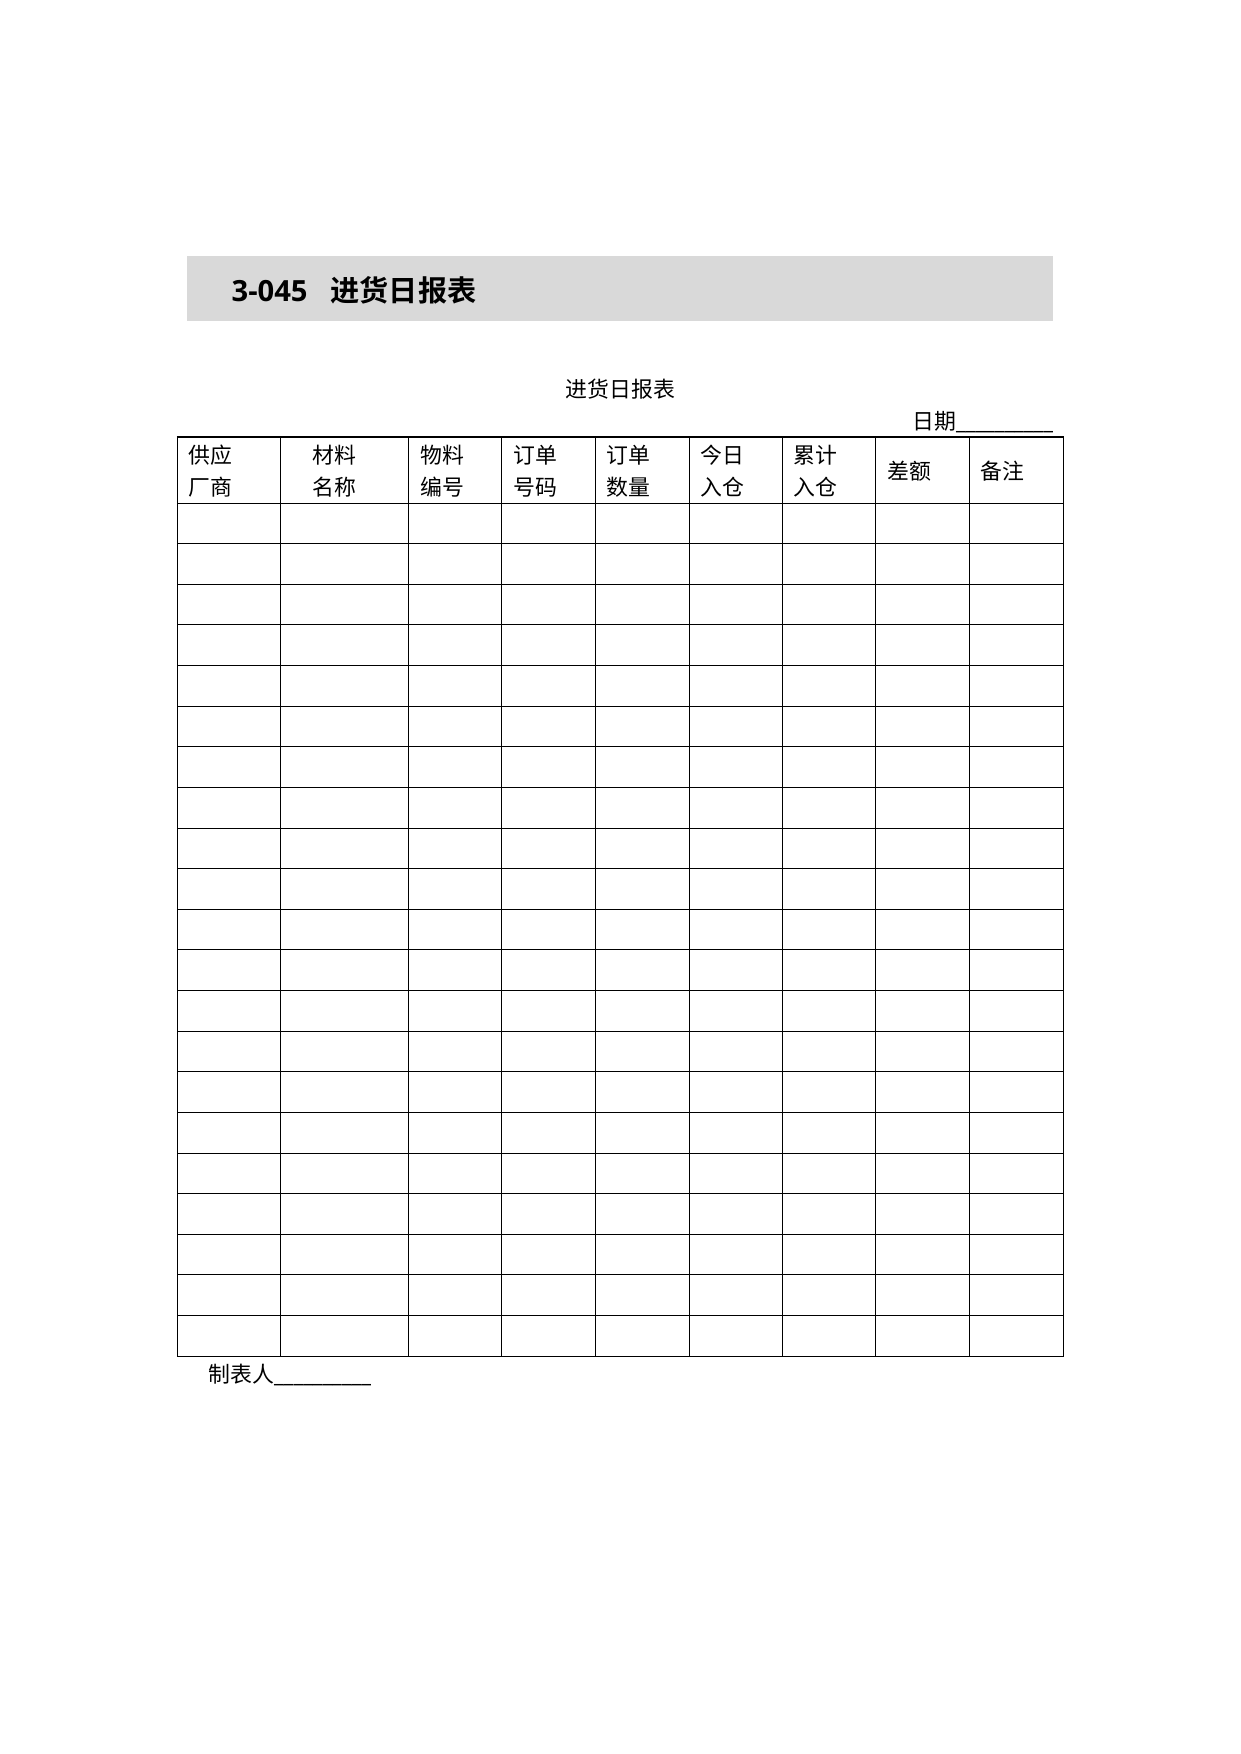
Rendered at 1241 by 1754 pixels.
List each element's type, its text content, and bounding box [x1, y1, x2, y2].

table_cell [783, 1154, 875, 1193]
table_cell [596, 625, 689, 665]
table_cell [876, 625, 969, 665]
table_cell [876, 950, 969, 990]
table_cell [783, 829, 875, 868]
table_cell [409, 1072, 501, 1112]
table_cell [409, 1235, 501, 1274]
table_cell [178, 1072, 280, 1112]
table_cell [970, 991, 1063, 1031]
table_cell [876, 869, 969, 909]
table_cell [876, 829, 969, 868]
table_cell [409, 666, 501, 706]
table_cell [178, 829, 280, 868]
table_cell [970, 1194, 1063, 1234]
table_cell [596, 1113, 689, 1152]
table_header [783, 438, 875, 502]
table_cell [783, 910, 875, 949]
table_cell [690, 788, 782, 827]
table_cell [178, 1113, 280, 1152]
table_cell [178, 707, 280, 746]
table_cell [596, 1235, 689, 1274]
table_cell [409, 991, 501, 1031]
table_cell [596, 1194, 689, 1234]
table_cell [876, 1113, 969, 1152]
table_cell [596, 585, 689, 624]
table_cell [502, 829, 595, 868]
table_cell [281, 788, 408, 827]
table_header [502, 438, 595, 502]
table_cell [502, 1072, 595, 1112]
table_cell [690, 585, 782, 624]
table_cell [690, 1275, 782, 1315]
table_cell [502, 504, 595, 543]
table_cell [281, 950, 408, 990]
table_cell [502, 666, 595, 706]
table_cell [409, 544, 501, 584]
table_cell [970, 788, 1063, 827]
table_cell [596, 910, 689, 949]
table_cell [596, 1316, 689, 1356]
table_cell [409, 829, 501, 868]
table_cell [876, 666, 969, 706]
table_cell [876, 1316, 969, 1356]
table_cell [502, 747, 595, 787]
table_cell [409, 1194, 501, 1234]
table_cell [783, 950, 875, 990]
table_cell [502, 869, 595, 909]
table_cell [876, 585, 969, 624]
subtitle 3-045 进货日报表 [187, 256, 1053, 321]
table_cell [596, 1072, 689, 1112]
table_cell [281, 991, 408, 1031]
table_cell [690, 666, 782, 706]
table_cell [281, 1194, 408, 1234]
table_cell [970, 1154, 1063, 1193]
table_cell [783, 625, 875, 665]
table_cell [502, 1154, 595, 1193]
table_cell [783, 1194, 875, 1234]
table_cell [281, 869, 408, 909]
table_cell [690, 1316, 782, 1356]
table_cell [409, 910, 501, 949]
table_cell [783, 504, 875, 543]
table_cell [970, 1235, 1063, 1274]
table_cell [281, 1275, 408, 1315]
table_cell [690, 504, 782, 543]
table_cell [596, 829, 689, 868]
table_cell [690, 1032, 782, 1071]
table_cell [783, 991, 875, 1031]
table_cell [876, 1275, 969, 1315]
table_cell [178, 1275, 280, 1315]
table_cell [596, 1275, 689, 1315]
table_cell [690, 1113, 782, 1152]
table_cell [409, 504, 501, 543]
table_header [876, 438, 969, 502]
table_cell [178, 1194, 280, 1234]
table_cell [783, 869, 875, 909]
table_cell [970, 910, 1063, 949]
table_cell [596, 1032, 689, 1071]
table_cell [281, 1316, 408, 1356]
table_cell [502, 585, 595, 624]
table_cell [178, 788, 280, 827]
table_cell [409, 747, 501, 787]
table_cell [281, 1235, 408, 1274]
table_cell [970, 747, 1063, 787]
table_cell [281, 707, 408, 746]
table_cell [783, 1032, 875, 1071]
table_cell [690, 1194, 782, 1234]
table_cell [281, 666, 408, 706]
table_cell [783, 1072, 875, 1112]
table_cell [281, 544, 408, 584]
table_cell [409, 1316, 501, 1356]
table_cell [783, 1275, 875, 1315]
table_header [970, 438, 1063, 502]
text 进货日报表 [187, 371, 1053, 404]
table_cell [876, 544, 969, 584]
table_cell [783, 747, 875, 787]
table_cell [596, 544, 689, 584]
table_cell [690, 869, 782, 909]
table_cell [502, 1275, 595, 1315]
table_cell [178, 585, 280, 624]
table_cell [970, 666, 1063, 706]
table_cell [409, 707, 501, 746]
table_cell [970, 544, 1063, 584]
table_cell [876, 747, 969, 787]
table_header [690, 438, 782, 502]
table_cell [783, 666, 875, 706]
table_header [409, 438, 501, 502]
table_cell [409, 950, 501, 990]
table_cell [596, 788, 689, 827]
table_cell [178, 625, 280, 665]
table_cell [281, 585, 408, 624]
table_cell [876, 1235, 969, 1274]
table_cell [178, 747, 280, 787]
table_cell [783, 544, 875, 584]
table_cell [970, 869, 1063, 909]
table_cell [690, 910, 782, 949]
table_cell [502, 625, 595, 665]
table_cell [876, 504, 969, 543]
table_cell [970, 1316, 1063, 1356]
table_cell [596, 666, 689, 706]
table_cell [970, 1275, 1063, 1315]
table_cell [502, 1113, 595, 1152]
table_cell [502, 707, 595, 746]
text 制表人__________ [187, 1357, 1053, 1389]
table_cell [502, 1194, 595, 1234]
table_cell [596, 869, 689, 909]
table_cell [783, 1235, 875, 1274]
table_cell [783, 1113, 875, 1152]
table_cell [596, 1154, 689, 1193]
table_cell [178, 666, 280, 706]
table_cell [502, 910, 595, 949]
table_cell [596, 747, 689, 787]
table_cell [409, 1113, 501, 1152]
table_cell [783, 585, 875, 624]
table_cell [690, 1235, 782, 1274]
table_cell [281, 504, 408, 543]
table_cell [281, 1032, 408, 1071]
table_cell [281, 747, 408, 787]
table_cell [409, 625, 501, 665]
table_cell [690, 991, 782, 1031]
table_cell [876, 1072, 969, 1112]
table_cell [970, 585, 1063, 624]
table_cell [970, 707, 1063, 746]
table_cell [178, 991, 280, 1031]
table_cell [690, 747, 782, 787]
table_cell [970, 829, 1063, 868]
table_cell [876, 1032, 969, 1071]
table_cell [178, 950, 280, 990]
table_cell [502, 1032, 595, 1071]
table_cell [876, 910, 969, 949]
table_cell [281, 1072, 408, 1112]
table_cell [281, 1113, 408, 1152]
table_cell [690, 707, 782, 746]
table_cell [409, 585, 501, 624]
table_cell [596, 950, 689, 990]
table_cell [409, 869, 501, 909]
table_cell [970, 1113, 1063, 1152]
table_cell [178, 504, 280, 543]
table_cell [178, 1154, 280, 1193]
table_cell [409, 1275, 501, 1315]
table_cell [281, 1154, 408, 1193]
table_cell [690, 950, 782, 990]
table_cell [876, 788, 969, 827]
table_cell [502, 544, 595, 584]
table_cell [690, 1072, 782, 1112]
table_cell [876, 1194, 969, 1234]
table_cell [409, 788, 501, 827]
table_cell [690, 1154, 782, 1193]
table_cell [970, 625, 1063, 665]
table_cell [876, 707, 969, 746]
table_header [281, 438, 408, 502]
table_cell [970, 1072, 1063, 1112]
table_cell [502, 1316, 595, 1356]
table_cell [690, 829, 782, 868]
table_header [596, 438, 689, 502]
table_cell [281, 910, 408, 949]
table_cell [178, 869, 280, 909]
text 日期__________ [187, 404, 1053, 436]
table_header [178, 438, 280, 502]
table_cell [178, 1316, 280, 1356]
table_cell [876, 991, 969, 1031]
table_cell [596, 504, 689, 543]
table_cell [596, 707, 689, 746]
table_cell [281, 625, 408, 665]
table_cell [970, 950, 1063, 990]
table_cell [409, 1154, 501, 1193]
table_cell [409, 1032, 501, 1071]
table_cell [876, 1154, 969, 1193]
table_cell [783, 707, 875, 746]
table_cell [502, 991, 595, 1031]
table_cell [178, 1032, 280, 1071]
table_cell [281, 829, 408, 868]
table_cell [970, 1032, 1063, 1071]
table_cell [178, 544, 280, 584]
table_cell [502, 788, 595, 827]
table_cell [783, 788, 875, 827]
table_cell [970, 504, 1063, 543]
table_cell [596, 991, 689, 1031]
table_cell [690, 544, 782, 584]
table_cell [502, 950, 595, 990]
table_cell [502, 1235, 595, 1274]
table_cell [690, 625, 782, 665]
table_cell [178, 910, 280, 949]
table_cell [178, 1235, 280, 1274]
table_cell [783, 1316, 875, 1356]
